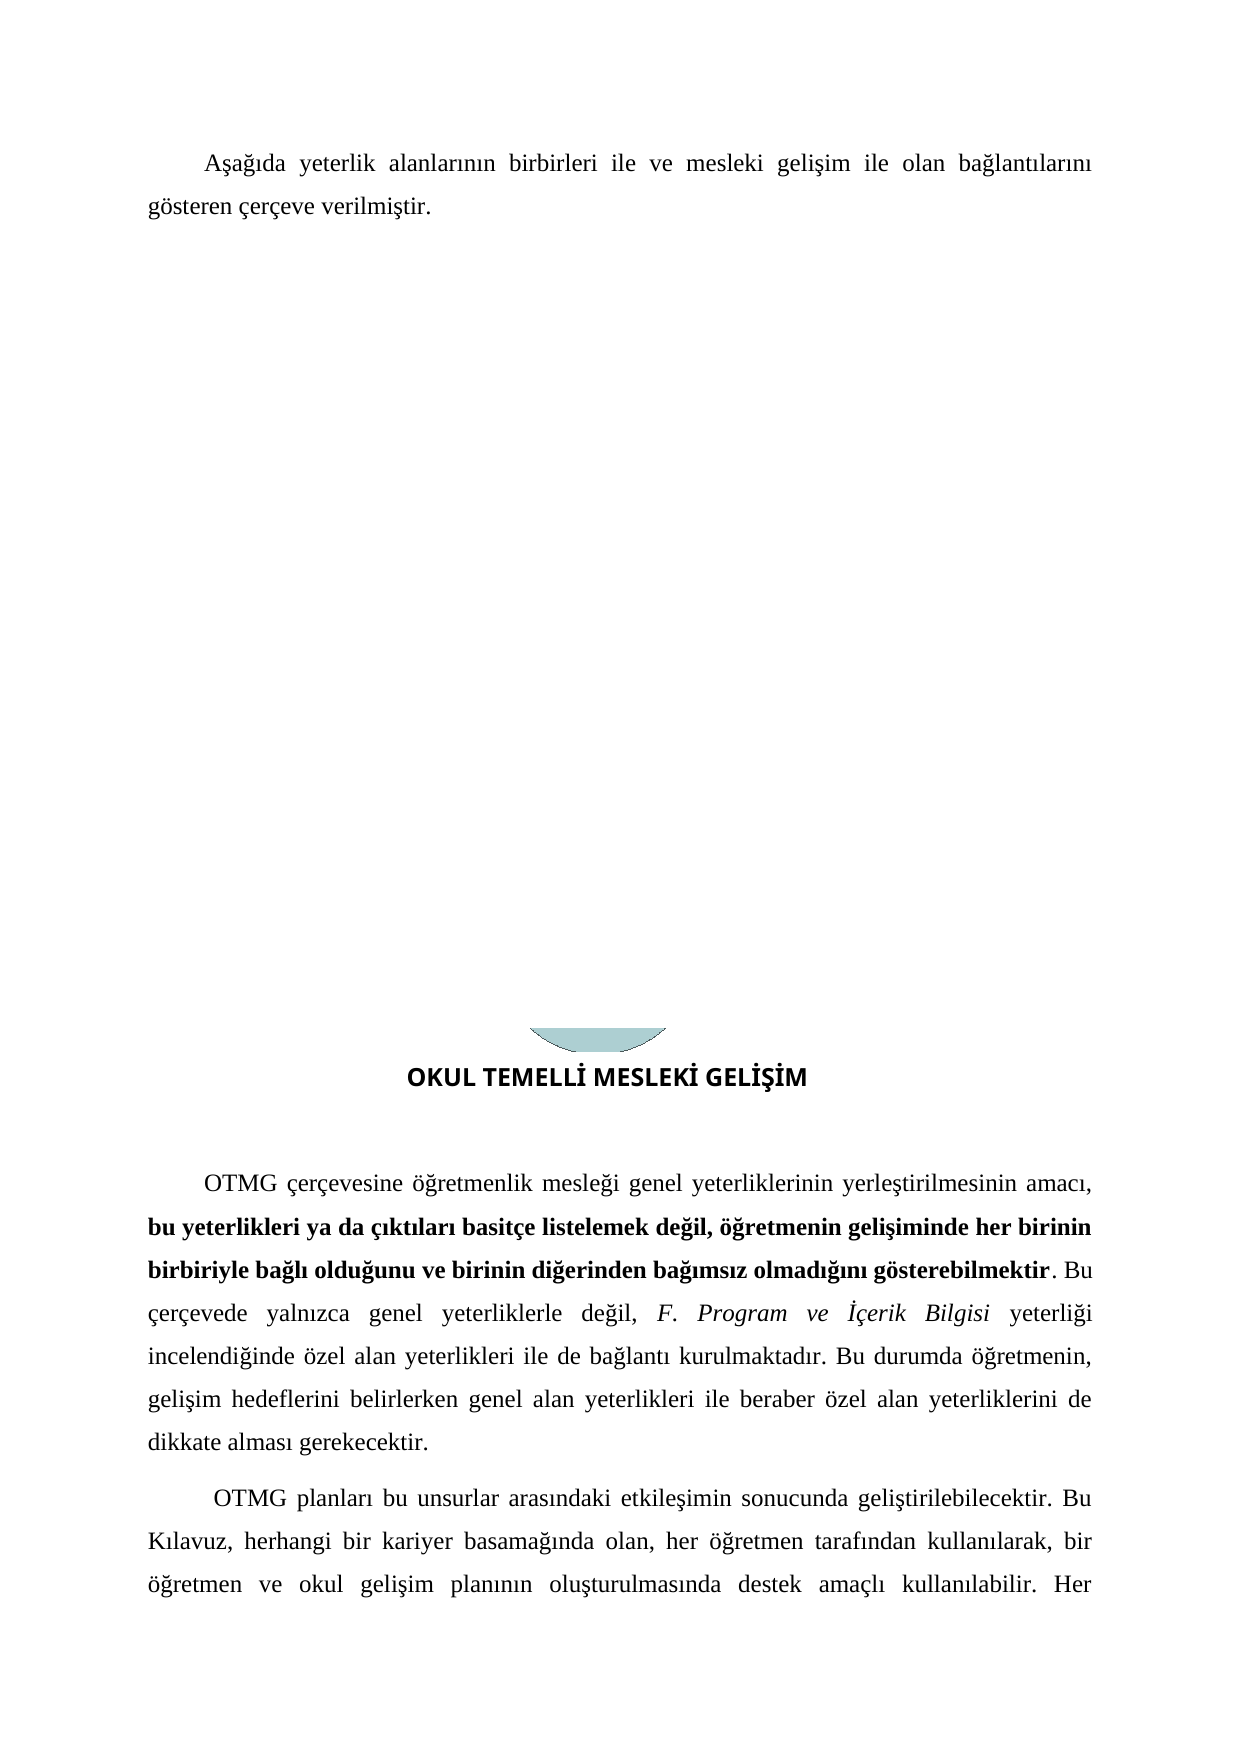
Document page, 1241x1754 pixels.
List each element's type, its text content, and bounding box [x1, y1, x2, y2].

text Aşağıda yeterlik alanlarının birbirleri ile ve mesleki gelişim ile olan bağlantılarını gösteren çerçeve verilmiştir. [148, 148, 1093, 219]
text OTMG çerçevesine öğretmenlik mesleği genel yeterliklerinin yerleştirilmesinin amacı, bu yeterlikleri ya da çıktıları basitçe listelemek değil, öğretmenin gelişiminde her birinin birbiriyle bağlı olduğunu ve birinin diğerinden bağımsız olmadığını gösterebilmektir. Bu çerçevede yalnızca genel yeterliklerle değil, F. Program ve İçerik Bilgisi yeterliği incelendiğinde özel alan yeterlikleri ile de bağlantı kurulmaktadır. Bu durumda öğretmenin, gelişim hedeflerini belirlerken genel alan yeterlikleri ile beraber özel alan yeterliklerini de dikkate alması gerekecektir. [148, 1168, 1093, 1456]
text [148, 1483, 1093, 1598]
